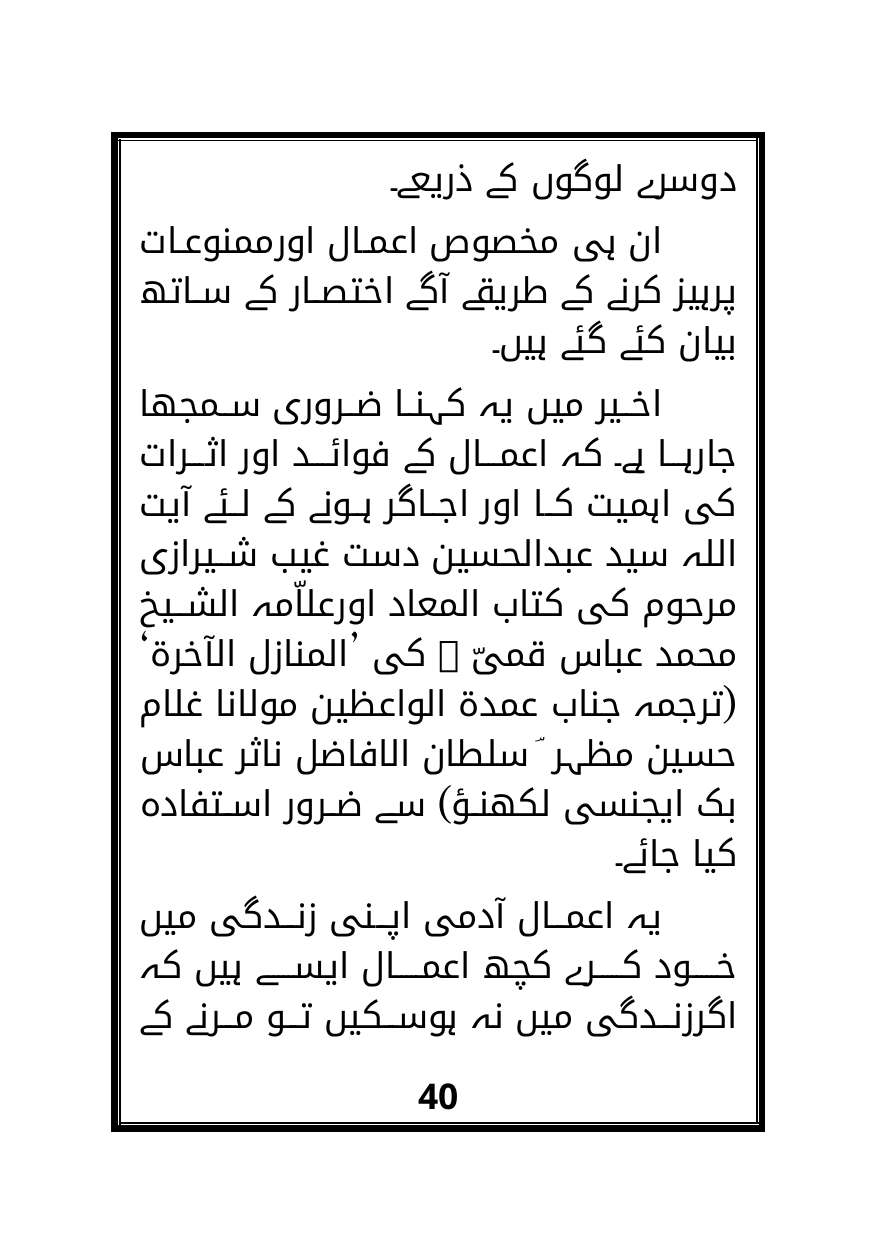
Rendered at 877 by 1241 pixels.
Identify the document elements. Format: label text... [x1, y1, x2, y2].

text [139, 889, 737, 1039]
text ان ہی مخصوص اعمال اورممنوعات پرہیز کرنے کے طریقے آگے اختصار کے ساتھ بیان کئے گئے ہیں۔ [139, 214, 737, 364]
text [139, 151, 737, 201]
text اخیر میں یہ کہنا ضروری سمجھا جارہا ہے۔ کہ اعمال کے فوائد اور اثرات کی اہمیت کا اور اجاگر ہونے کے لئے آیت اللہ سید عبدالحسین دست غیب شیرازی مرحوم کی کتاب المعاد اورعلاّمہ الشیخ محمد عباس قمیّ ﷫ کی ’المنازل الآخرۃ‘ (ترجمہ جناب عمدۃ الواعظین مولانا غلام حسین مظہر ؔ سلطان الافاضل ناثر عباس بک ایجنسی لکھنؤ) سے ضرور استفادہ کیا جائے۔ [139, 376, 737, 876]
